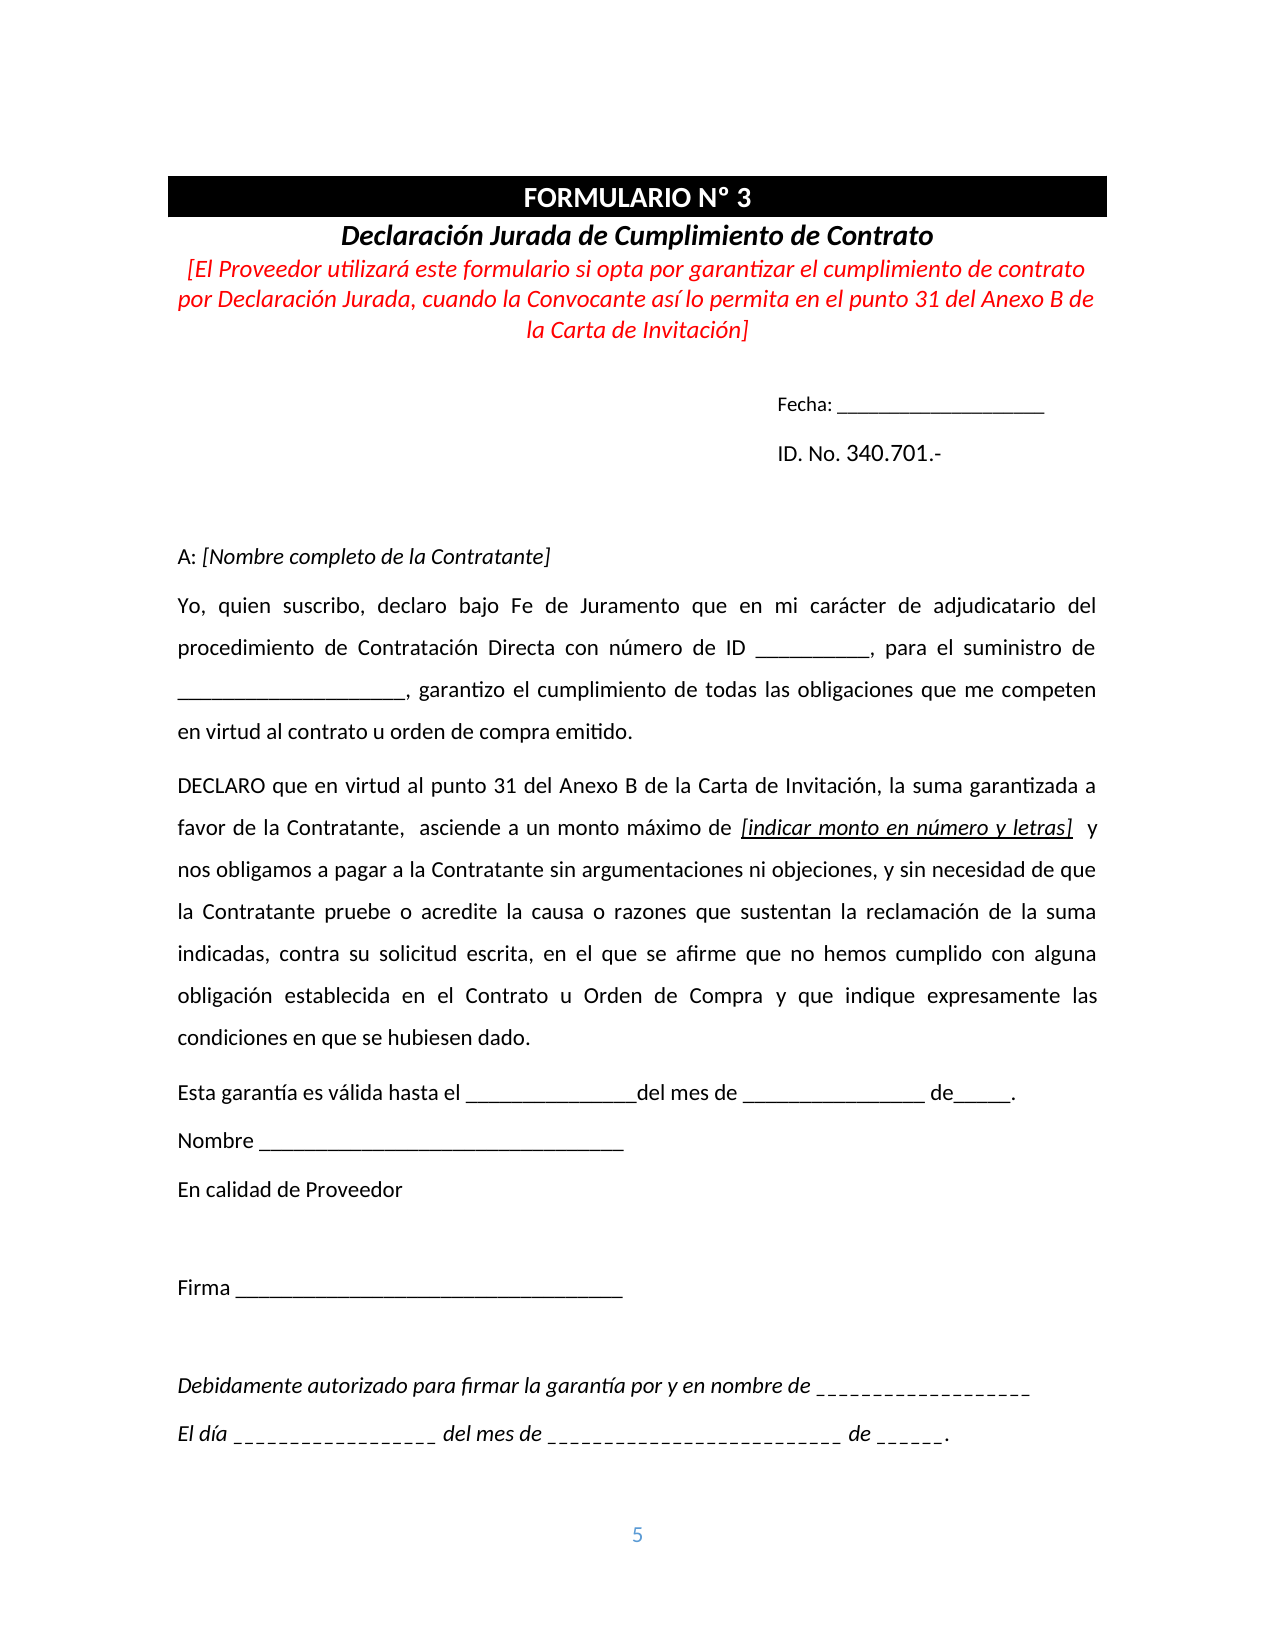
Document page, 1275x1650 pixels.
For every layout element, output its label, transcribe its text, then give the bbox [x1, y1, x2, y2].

text ID. No. 340.701.- [928, 437, 1098, 468]
text ID. No. 340.701.- [777, 437, 846, 468]
text A: [Nombre completo de la Contratante] [177, 542, 1098, 570]
text Fecha: ____________________ [702, 391, 1098, 416]
text Yo, quien suscribo, declaro bajo Fe de Juramento que en mi carácter de adjudicatario del procedimiento de Contratación Directa con número de ID __________, para el suministro de ____________________, garantizo el cumplimiento de todas las obligaciones que me competen en virtud al contrato u orden de compra emitido. [177, 591, 1098, 745]
text DECLARO que en virtud al punto 31 del Anexo B de la Carta de Invitación, la suma garantizada a favor de la Contratante, asciende a un monto máximo de [indicar monto en número y letras] y nos obligamos a pagar a la Contratante sin argumentaciones ni objeciones, y sin necesidad de que la Contratante pruebe o acredite la causa o razones que sustentan la reclamación de la suma indicadas, contra su solicitud escrita, en el que se afirme que no hemos cumplido con alguna obligación establecida en el Contrato u Orden de Compra y que indique expresamente las condiciones en que se hubiesen dado. [177, 771, 1098, 1051]
text FORMULARIO Nº 3 [169, 177, 1106, 216]
text Esta garantía es válida hasta el _______________del mes de ________________ de_____. [177, 1078, 1098, 1106]
text En calidad de Proveedor [177, 1175, 1098, 1203]
text Declaración Jurada de Cumplimiento de Contrato [177, 217, 1098, 253]
text Nombre ________________________________ [177, 1126, 1098, 1154]
text El día __________________ del mes de __________________________ de ______. [177, 1419, 1098, 1448]
text [El Proveedor utilizará este formulario si opta por garantizar el cumplimiento de contrato por Declaración Jurada, cuando la Convocante así lo permita en el punto 31 del Anexo B de la Carta de Invitación] [177, 253, 1098, 345]
text Firma __________________________________ [177, 1273, 1098, 1301]
text Debidamente autorizado para firmar la garantía por y en nombre de ___________________ [177, 1371, 1098, 1399]
